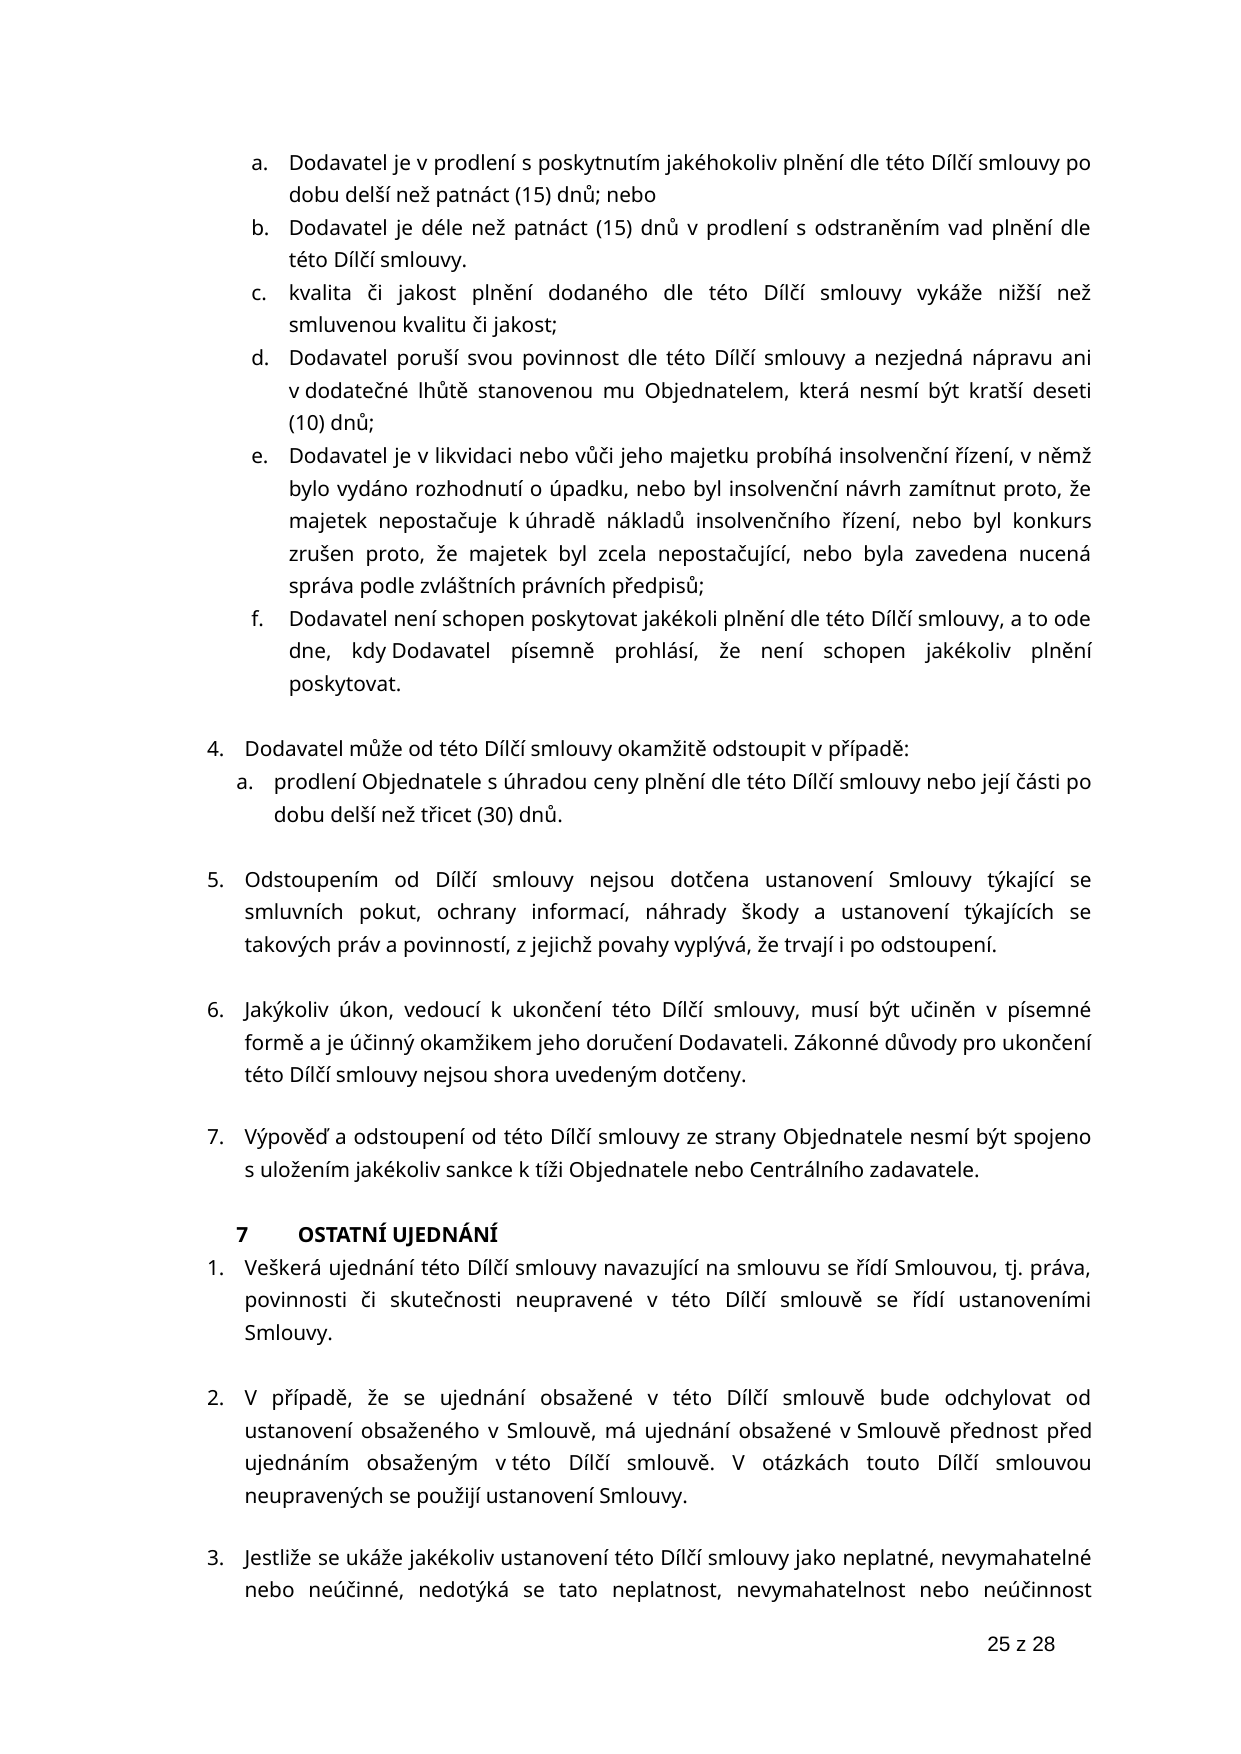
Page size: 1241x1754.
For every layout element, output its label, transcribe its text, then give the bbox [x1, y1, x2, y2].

list Dodavatel je v likvidaci nebo vůči jeho majetku probíhá insolvenční řízení, v němž bylo vydáno rozhodnutí o úpadku, nebo byl insolvenční návrh zamítnut proto, že majetek nepostačuje k úhradě nákladů insolvenčního řízení, nebo byl konkurs zrušen proto, že majetek byl zcela nepostačující, nebo byla zavedena nucená správa podle zvláštních právních předpisů; [251, 441, 1093, 600]
list Dodavatel je v prodlení s poskytnutím jakéhokoliv plnění dle této Dílčí smlouvy po dobu delší než patnáct (15) dnů; nebo [251, 148, 1093, 209]
list Dodavatel může od této Dílčí smlouvy okamžitě odstoupit v případě: [207, 734, 1093, 763]
list kvalita či jakost plnění dodaného dle této Dílčí smlouvy vykáže nižší než smluvenou kvalitu či jakost; [251, 278, 1093, 339]
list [207, 1543, 1093, 1604]
list Dodavatel je déle než patnáct (15) dnů v prodlení s odstraněním vad plnění dle této Dílčí smlouvy. [251, 213, 1093, 274]
list prodlení Objednatele s úhradou ceny plnění dle této Dílčí smlouvy nebo její části po dobu delší než třicet (30) dnů. [236, 767, 1093, 828]
list Veškerá ujednání této Dílčí smlouvy navazující na smlouvu se řídí Smlouvou, tj. práva, povinnosti či skutečnosti neupravené v této Dílčí smlouvě se řídí ustanoveními Smlouvy. [207, 1253, 1093, 1346]
list Odstoupením od Dílčí smlouvy nejsou dotčena ustanovení Smlouvy týkající se smluvních pokut, ochrany informací, náhrady škody a ustanovení týkajících se takových práv a povinností, z jejichž povahy vyplývá, že trvají i po odstoupení. [207, 865, 1093, 958]
list Jakýkoliv úkon, vedoucí k ukončení této Dílčí smlouvy, musí být učiněn v písemné formě a je účinný okamžikem jeho doručení Dodavateli. Zákonné důvody pro ukončení této Dílčí smlouvy nejsou shora uvedeným dotčeny. [207, 995, 1093, 1089]
subtitle Ostatní ujednání [207, 1220, 1093, 1248]
list Dodavatel poruší svou povinnost dle této Dílčí smlouvy a nezjedná nápravu ani v dodatečné lhůtě stanovenou mu Objednatelem, která nesmí být kratší deseti (10) dnů; [251, 343, 1093, 437]
list Výpověď a odstoupení od této Dílčí smlouvy ze strany Objednatele nesmí být spojeno s uložením jakékoliv sankce k tíži Objednatele nebo Centrálního zadavatele. [207, 1122, 1093, 1183]
list V případě, že se ujednání obsažené v této Dílčí smlouvě bude odchylovat od ustanovení obsaženého v Smlouvě, má ujednání obsažené v Smlouvě přednost před ujednáním obsaženým v této Dílčí smlouvě. V otázkách touto Dílčí smlouvou neupravených se použijí ustanovení Smlouvy. [207, 1383, 1093, 1509]
list Dodavatel není schopen poskytovat jakékoli plnění dle této Dílčí smlouvy, a to ode dne, kdy Dodavatel písemně prohlásí, že není schopen jakékoliv plnění poskytovat. [251, 604, 1093, 698]
